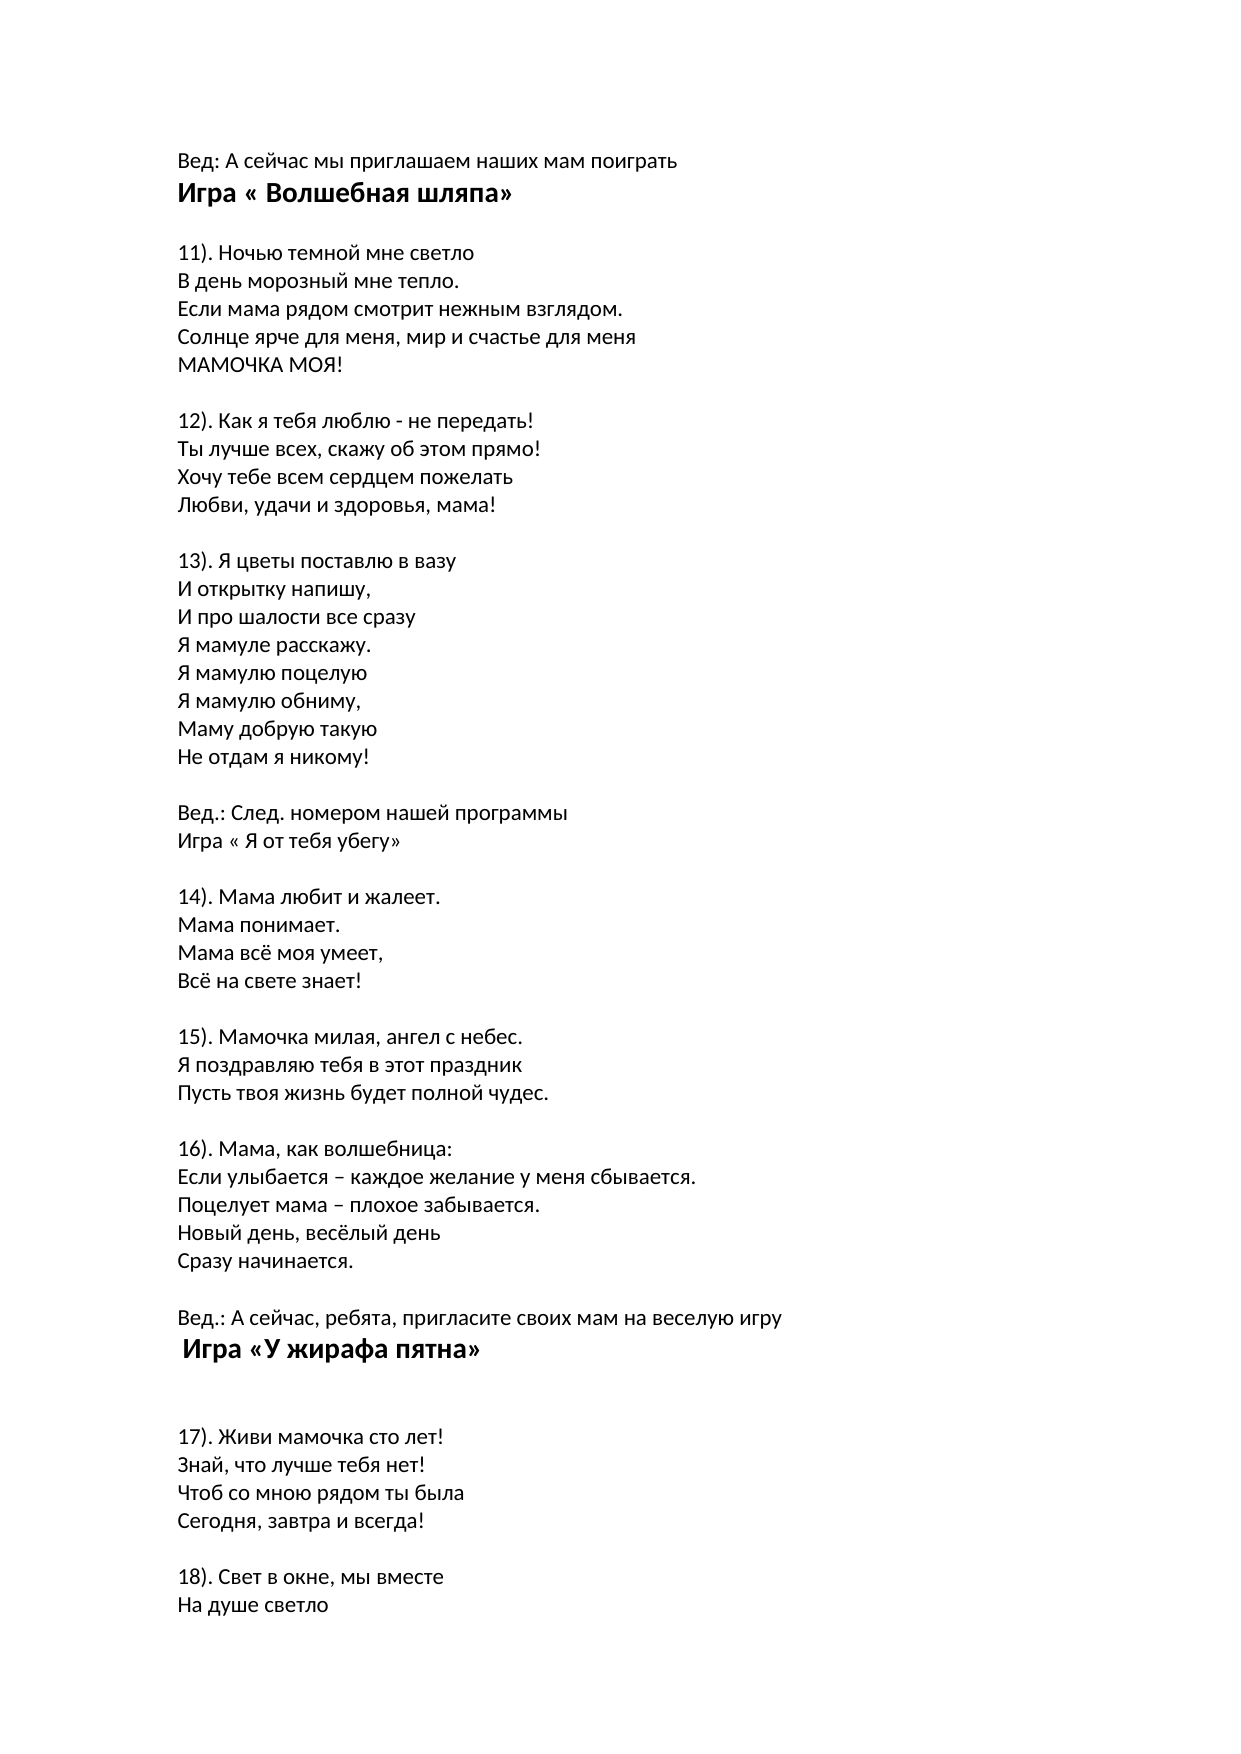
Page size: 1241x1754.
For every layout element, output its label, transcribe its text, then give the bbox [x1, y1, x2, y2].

text Игра « Я от тебя убегу» [177, 826, 1152, 854]
text 17). Живи мамочка сто лет! [177, 1422, 1152, 1450]
text Пусть твоя жизнь будет полной чудес. [177, 1078, 1152, 1106]
text Чтоб со мною рядом ты была [177, 1478, 1152, 1506]
text 16). Мама, как волшебница: [177, 1134, 1152, 1162]
text Вед: А сейчас мы приглашаем наших мам поиграть [177, 146, 1152, 174]
text МАМОЧКА МОЯ! [177, 350, 1152, 378]
text Ты лучше всех, скажу об этом прямо! [177, 434, 1152, 462]
text Поцелует мама – плохое забывается. [177, 1191, 1152, 1218]
text И открытку напишу, [177, 574, 1152, 602]
text Вед.: А сейчас, ребята, пригласите своих мам на веселую игру [177, 1303, 1152, 1331]
text Сегодня, завтра и всегда! [177, 1506, 1152, 1534]
text Я мамулю поцелую [177, 658, 1152, 686]
text Солнце ярче для меня, мир и счастье для меня [177, 322, 1152, 350]
text Вед.: След. номером нашей программы [177, 798, 1152, 826]
text В день морозный мне тепло. [177, 266, 1152, 294]
text Сразу начинается. [177, 1247, 1152, 1274]
text 12). Как я тебя люблю - не передать! [177, 406, 1152, 434]
text Если улыбается – каждое желание у меня сбывается. [177, 1162, 1152, 1191]
text Не отдам я никому! [177, 742, 1152, 770]
text Если мама рядом смотрит нежным взглядом. [177, 294, 1152, 322]
text Новый день, весёлый день [177, 1218, 1152, 1247]
text Знай, что лучше тебя нет! [177, 1450, 1152, 1478]
text Мама всё моя умеет, [177, 938, 1152, 966]
text Я поздравляю тебя в этот праздник [177, 1050, 1152, 1078]
text Маму добрую такую [177, 714, 1152, 742]
text Всё на свете знает! [177, 966, 1152, 994]
text 14). Мама любит и жалеет. [177, 882, 1152, 910]
text 15). Мамочка милая, ангел с небес. [177, 1022, 1152, 1050]
text Мама понимает. [177, 910, 1152, 938]
text Игра « Волшебная шляпа» [177, 174, 1152, 210]
text Я мамуле расскажу. [177, 630, 1152, 658]
text На душе светло [177, 1590, 1152, 1618]
text Я мамулю обниму, [177, 686, 1152, 714]
text Хочу тебе всем сердцем пожелать [177, 462, 1152, 490]
text Игра «У жирафа пятна» [177, 1331, 1152, 1366]
text 11). Ночью темной мне светло [177, 238, 1152, 266]
text 13). Я цветы поставлю в вазу [177, 546, 1152, 574]
text Любви, удачи и здоровья, мама! [177, 490, 1152, 518]
text И про шалости все сразу [177, 602, 1152, 630]
text 18). Свет в окне, мы вместе [177, 1562, 1152, 1590]
